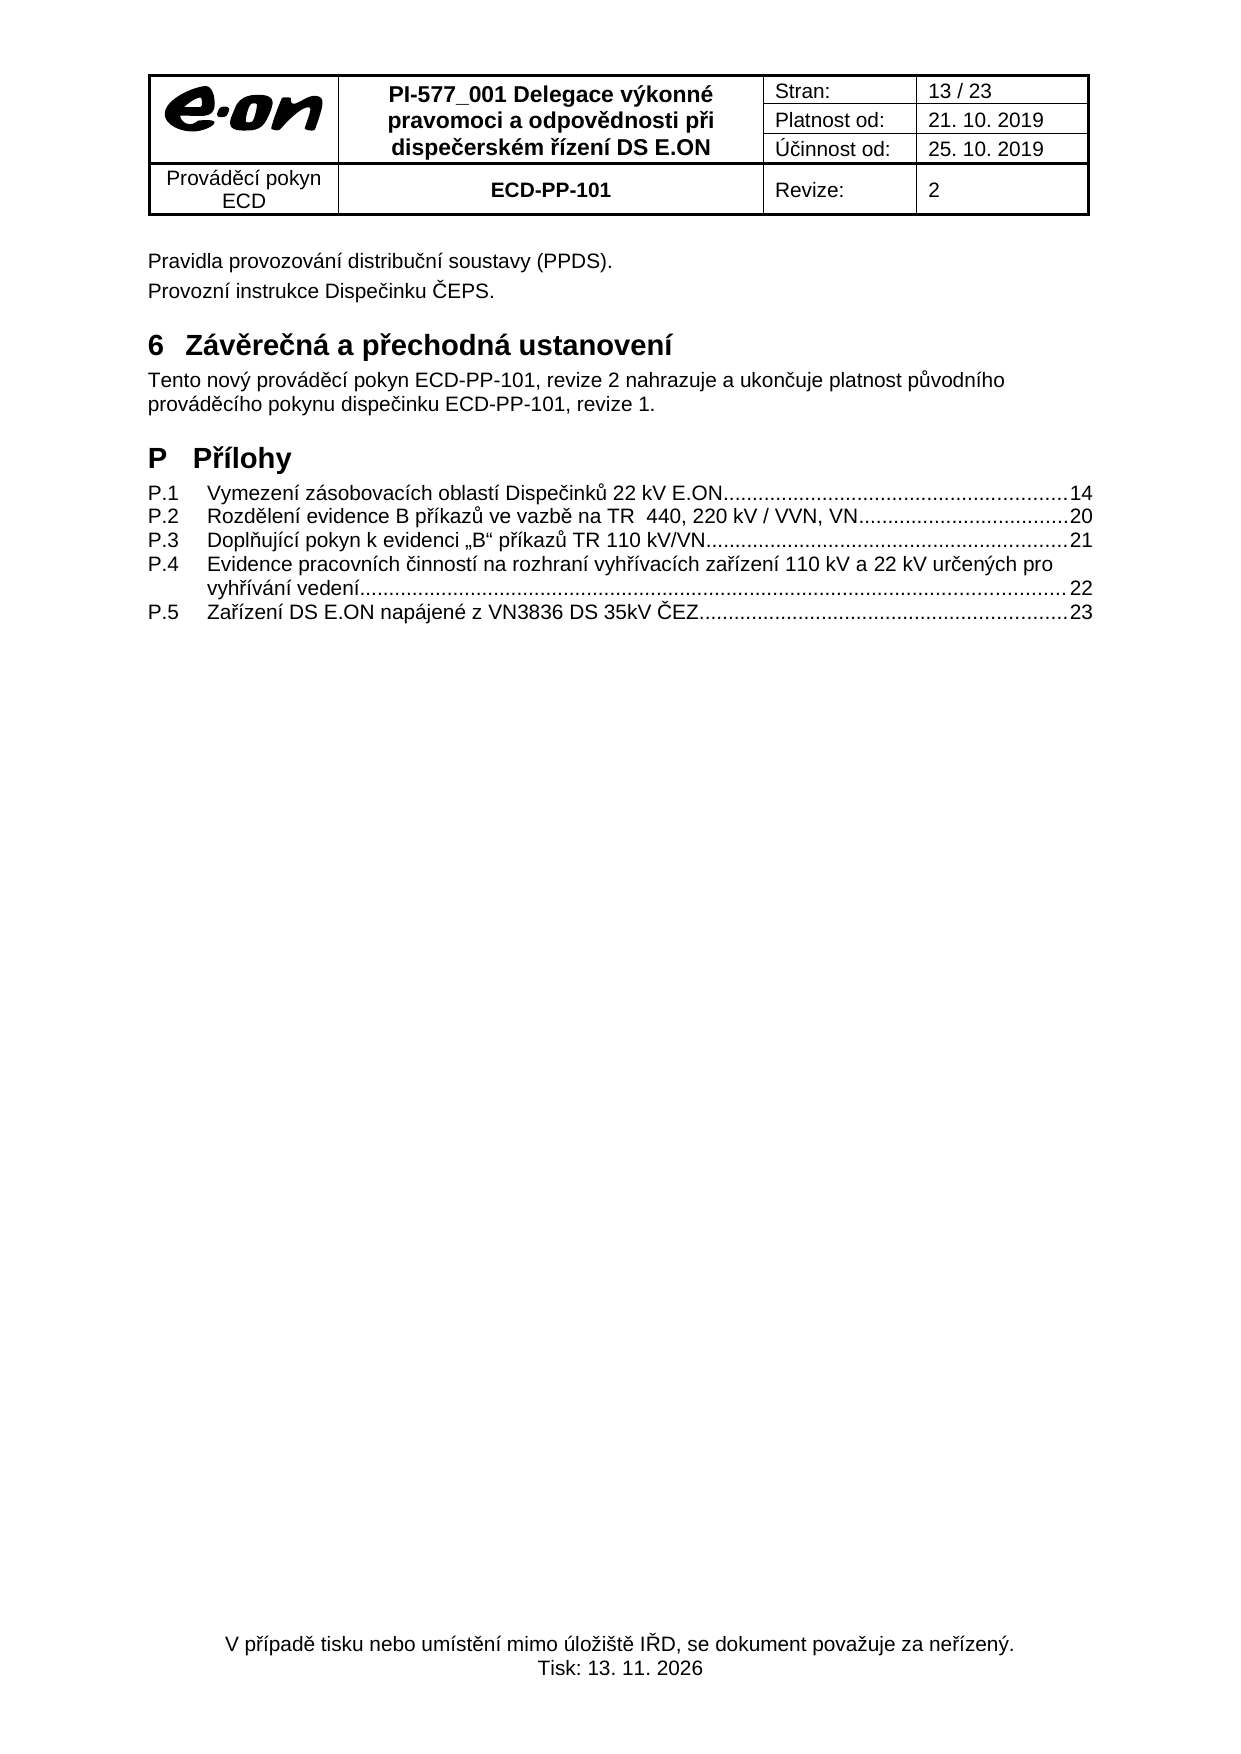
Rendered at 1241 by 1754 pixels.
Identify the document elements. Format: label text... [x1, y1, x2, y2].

text Tento nový prováděcí pokyn ECD-PP-101, revize 2 nahrazuje a ukončuje platnost původního prováděcího pokynu dispečinku ECD-PP-101, revize 1. [148, 368, 1092, 416]
text P.1 Vymezení zásobovacích oblastí Dispečinků 22 kV E.ON 14 [148, 480, 1092, 504]
text Provozní instrukce Dispečinku ČEPS. [148, 279, 1092, 303]
text P.2 Rozdělení evidence B příkazů ve vazbě na TR 440, 220 kV / VVN, VN 20 [148, 504, 1092, 528]
text P.4 Evidence pracovních činností na rozhraní vyhřívacích zařízení 110 kV a 22 kV určených pro vyhřívání vedení 22 [148, 552, 1092, 600]
text Přílohy [148, 441, 1092, 474]
subtitle Závěrečná a přechodná ustanovení [148, 328, 1092, 361]
text P.3 Doplňující pokyn k evidenci „B“ příkazů TR 110 kV/VN 21 [148, 528, 1092, 552]
text P.5 Zařízení DS E.ON napájené z VN3836 DS 35kV ČEZ 23 [148, 600, 1092, 624]
text Pravidla provozování distribuční soustavy (PPDS). [148, 249, 1092, 273]
